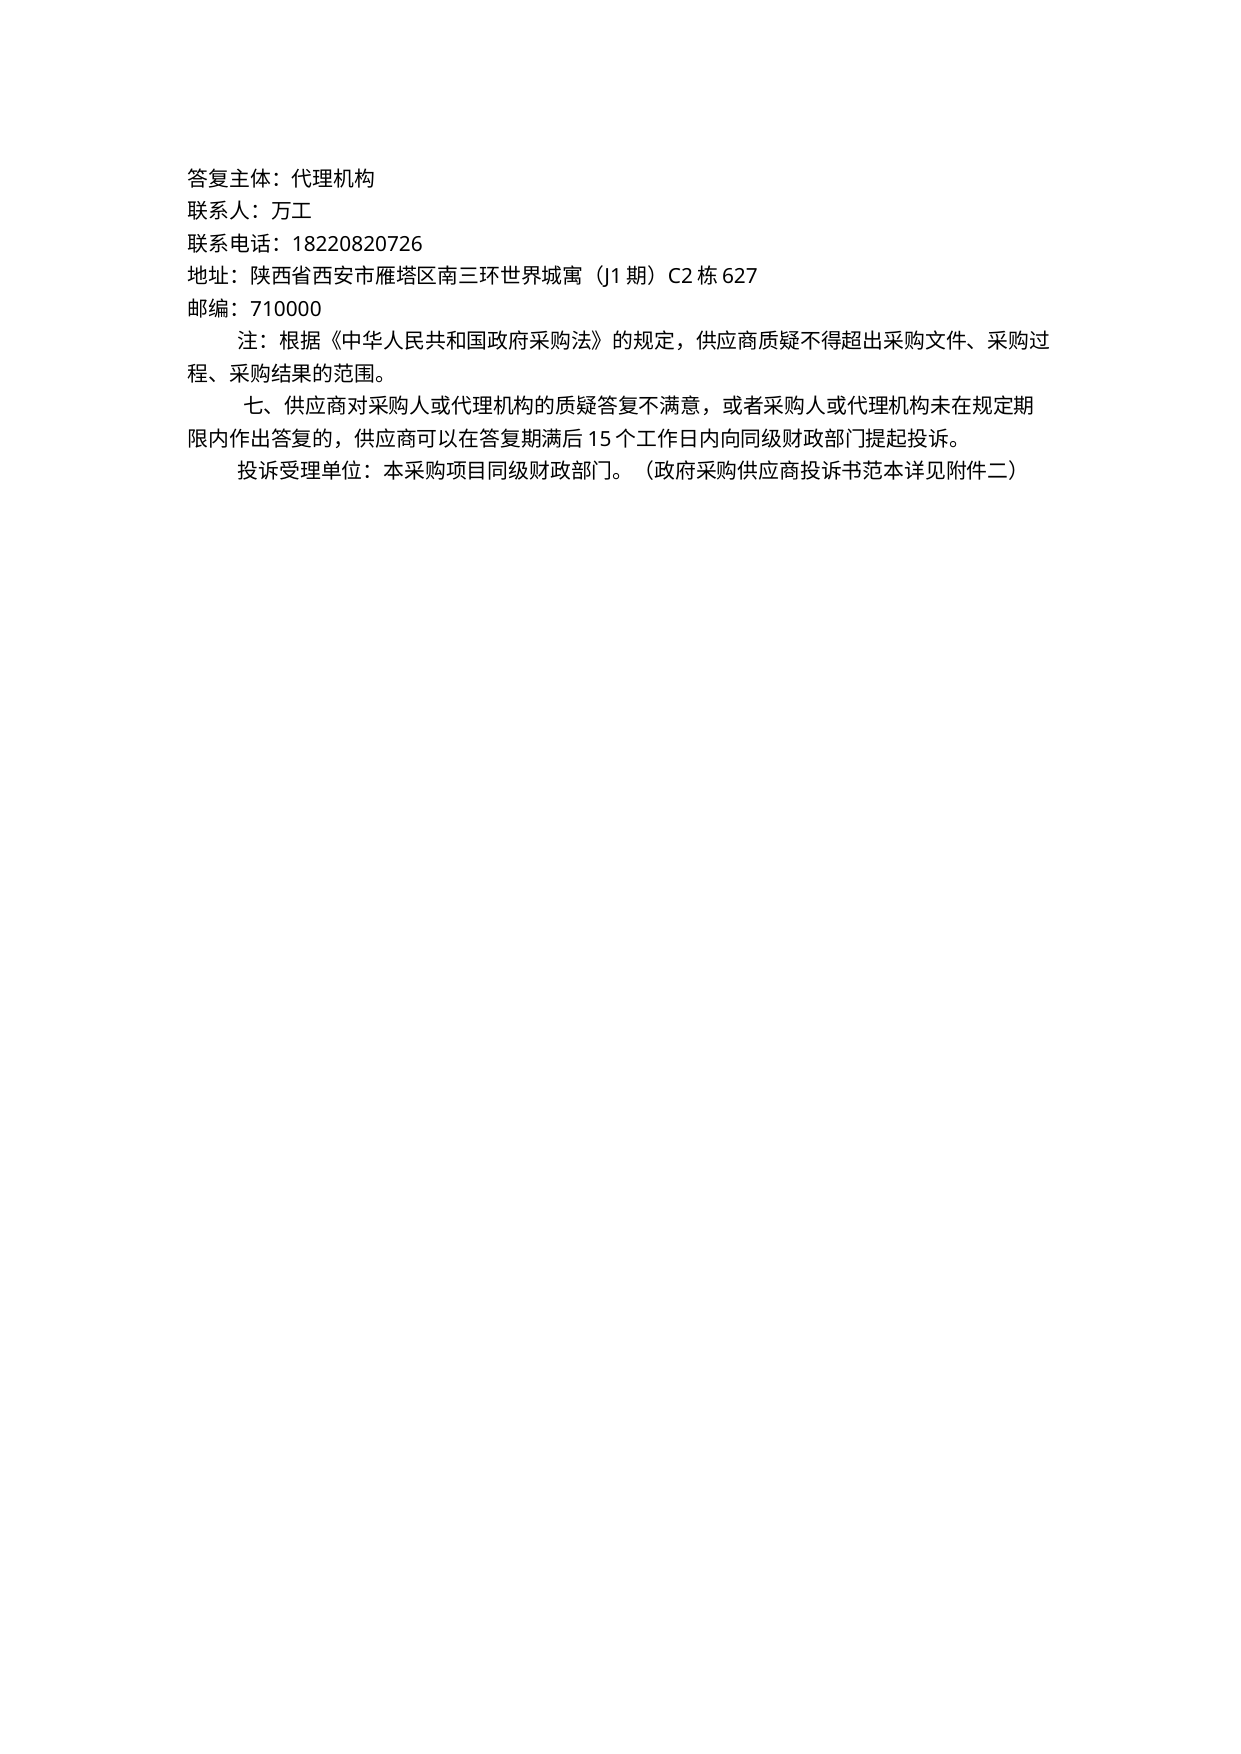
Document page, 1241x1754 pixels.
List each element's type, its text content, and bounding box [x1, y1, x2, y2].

text 联系人：万工 [187, 194, 1053, 227]
text 七、供应商对采购人或代理机构的质疑答复不满意，或者采购人或代理机构未在规定期限内作出答复的，供应商可以在答复期满后15个工作日内向同级财政部门提起投诉。 [187, 389, 1053, 454]
text 邮编：710000 [187, 292, 1053, 324]
text 答复主体：代理机构 [187, 162, 1053, 194]
text 注：根据《中华人民共和国政府采购法》的规定，供应商质疑不得超出采购文件、采购过程、采购结果的范围。 [187, 324, 1053, 389]
text 地址：陕西省西安市雁塔区南三环世界城寓（J1期）C2栋627 [187, 259, 1053, 292]
text 联系电话：18220820726 [187, 227, 1053, 259]
text 投诉受理单位：本采购项目同级财政部门。（政府采购供应商投诉书范本详见附件二） [187, 454, 1053, 487]
